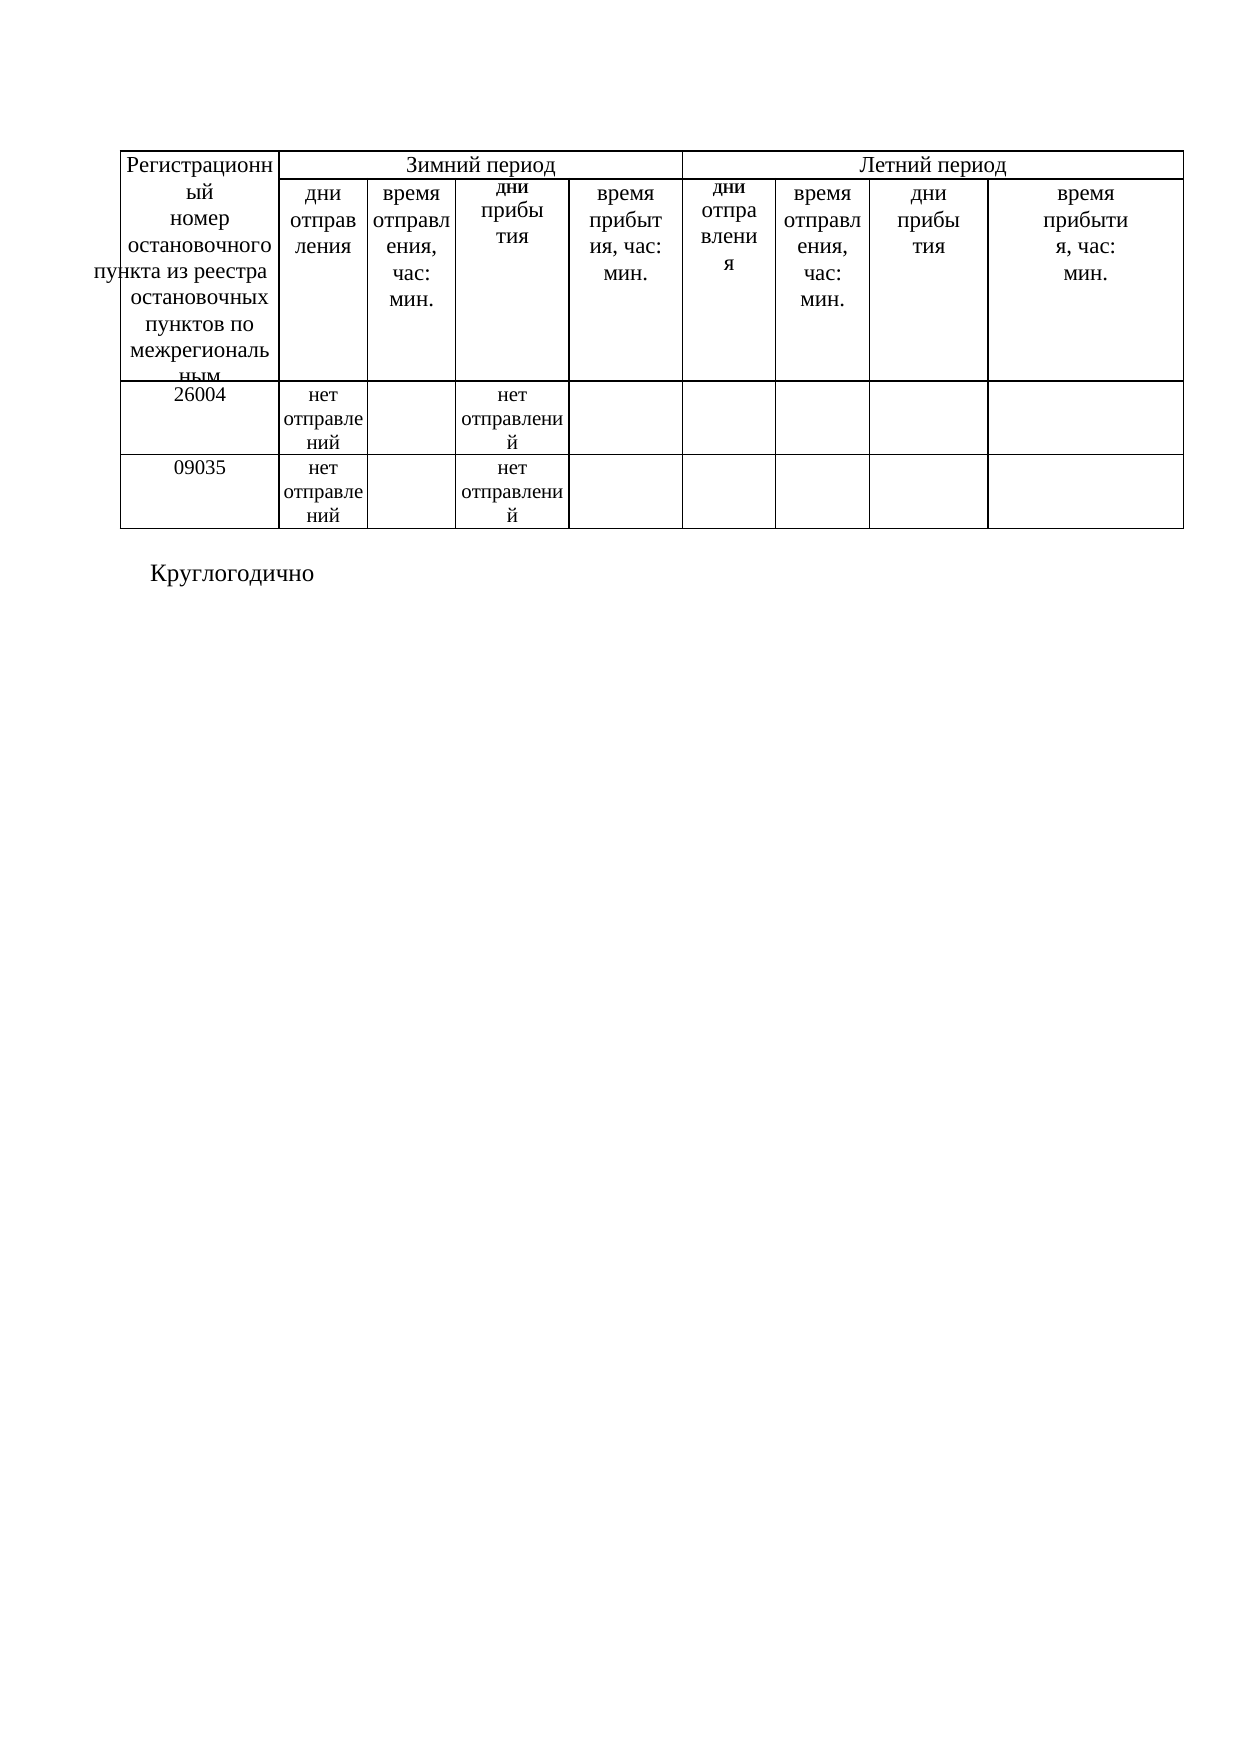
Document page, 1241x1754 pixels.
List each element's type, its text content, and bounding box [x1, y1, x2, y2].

table_cell время прибыт ия, час: мин. [570, 180, 682, 380]
table_cell время прибыти я, час: мин. [989, 180, 1183, 380]
table_header Летний период [683, 152, 1183, 178]
table_cell нет отправлений [280, 455, 367, 527]
table_cell [776, 455, 869, 527]
table_cell [368, 455, 455, 527]
table_cell [870, 382, 987, 454]
table_cell [776, 382, 869, 454]
table_header Регистрационный номер остановочного пункта из реестра остановочных пунктов по межрегиональным маршрутам регулярных перевозок [121, 152, 278, 380]
table_cell время отправл ения, час: мин. [776, 180, 869, 380]
table_cell [989, 455, 1183, 527]
table_cell [870, 455, 987, 527]
table_header Зимний период [280, 152, 682, 178]
table_cell 26004 [121, 382, 278, 454]
text Круглогодично [150, 558, 1090, 587]
table_cell нет отправлений [456, 382, 568, 454]
table_cell время отправл ения, час: мин. [368, 180, 455, 380]
table_cell [368, 382, 455, 454]
table_cell [989, 382, 1183, 454]
table_cell нет отправлений [456, 455, 568, 527]
table_cell дни прибы тия [870, 180, 987, 380]
table_cell 09035 [121, 455, 278, 527]
table_cell нет отправлений [280, 382, 367, 454]
table_cell [683, 382, 775, 454]
table_cell ДНИ отпра влени я [683, 180, 775, 380]
table_cell [570, 455, 682, 527]
table_cell дни отправ ления [280, 180, 367, 380]
table_cell [683, 455, 775, 527]
table_cell [570, 382, 682, 454]
table_cell ДНИ прибы тия [456, 180, 568, 380]
